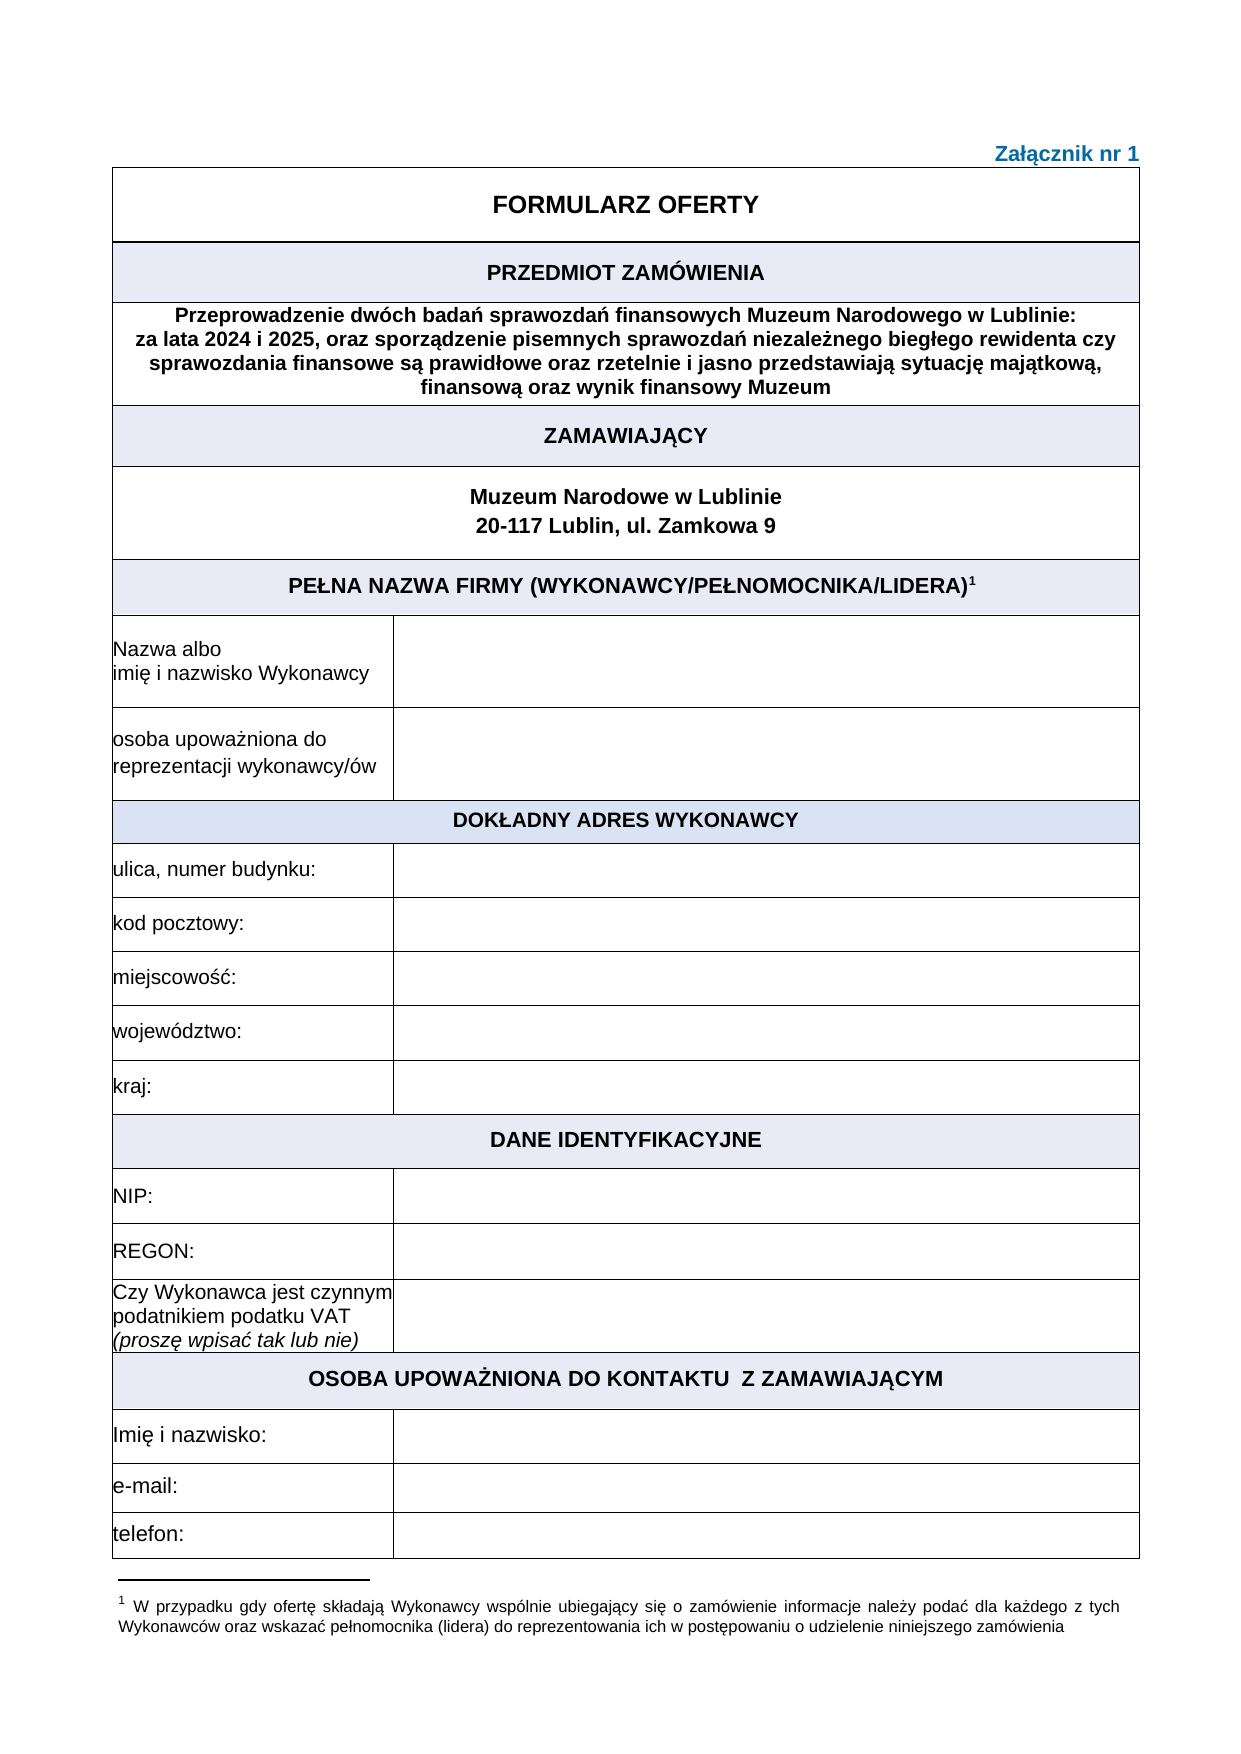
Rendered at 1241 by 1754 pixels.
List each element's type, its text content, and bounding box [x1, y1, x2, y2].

table_cell [394, 1410, 1139, 1463]
table_cell kod pocztowy: [113, 898, 393, 951]
table_cell osoba upoważniona do reprezentacji wykonawcy/ów [113, 708, 393, 800]
table_cell PRZEDMIOT ZAMÓWIENIA [113, 243, 1139, 302]
table_cell Muzeum Narodowe w Lublinie 20-117 Lublin, ul. Zamkowa 9 [113, 467, 1139, 559]
table_cell ZAMAWIAJĄCY [113, 406, 1139, 466]
table_cell [394, 1513, 1139, 1558]
table_cell FORMULARZ OFERTY [113, 168, 1139, 241]
table_cell [394, 1224, 1139, 1279]
table_cell [394, 1464, 1139, 1512]
table_cell PEŁNA NAZWA FIRMY (WYKONAWCY/PEŁNOMOCNIKA/LIDERA) [113, 560, 1139, 614]
table_cell [394, 898, 1139, 951]
table_cell ulica, numer budynku: [113, 844, 393, 897]
table_cell [394, 1006, 1139, 1060]
table_cell Nazwa albo imię i nazwisko Wykonawcy [113, 616, 393, 707]
table_cell [394, 952, 1139, 1005]
table_cell NIP: [113, 1169, 393, 1222]
table_cell telefon: [113, 1513, 393, 1558]
table_cell Czy Wykonawca jest czynnym podatnikiem podatku VAT (proszę wpisać tak lub nie) [113, 1280, 393, 1352]
table_cell województwo: [113, 1006, 393, 1060]
table_cell [394, 1280, 1139, 1352]
table_cell DOKŁADNY ADRES WYKONAWCY [113, 801, 1139, 843]
table_cell REGON: [113, 1224, 393, 1279]
table_cell [394, 616, 1139, 707]
table_cell e-mail: [113, 1464, 393, 1512]
table_cell kraj: [113, 1061, 393, 1114]
table_cell OSOBA UPOWAŻNIONA DO KONTAKTU Z ZAMAWIAJĄCYM [113, 1353, 1139, 1408]
table_cell [394, 1061, 1139, 1114]
table_cell miejscowość: [113, 952, 393, 1005]
table_cell [394, 844, 1139, 897]
table_cell Imię i nazwisko: [113, 1410, 393, 1463]
table_cell [394, 1169, 1139, 1222]
table_cell DANE IDENTYFIKACYJNE [113, 1115, 1139, 1168]
table_cell Przeprowadzenie dwóch badań sprawozdań finansowych Muzeum Narodowego w Lublinie: za lata 2024 i 2025, oraz sporządzenie pisemnych sprawozdań niezależnego biegłego rewidenta czy sprawozdania finansowe są prawidłowe oraz rzetelnie i jasno przedstawiają sytuację majątkową, finansową oraz wynik finansowy Muzeum [113, 303, 1139, 405]
table_header Załącznik nr 1 [113, 116, 1139, 167]
table_cell [394, 708, 1139, 800]
